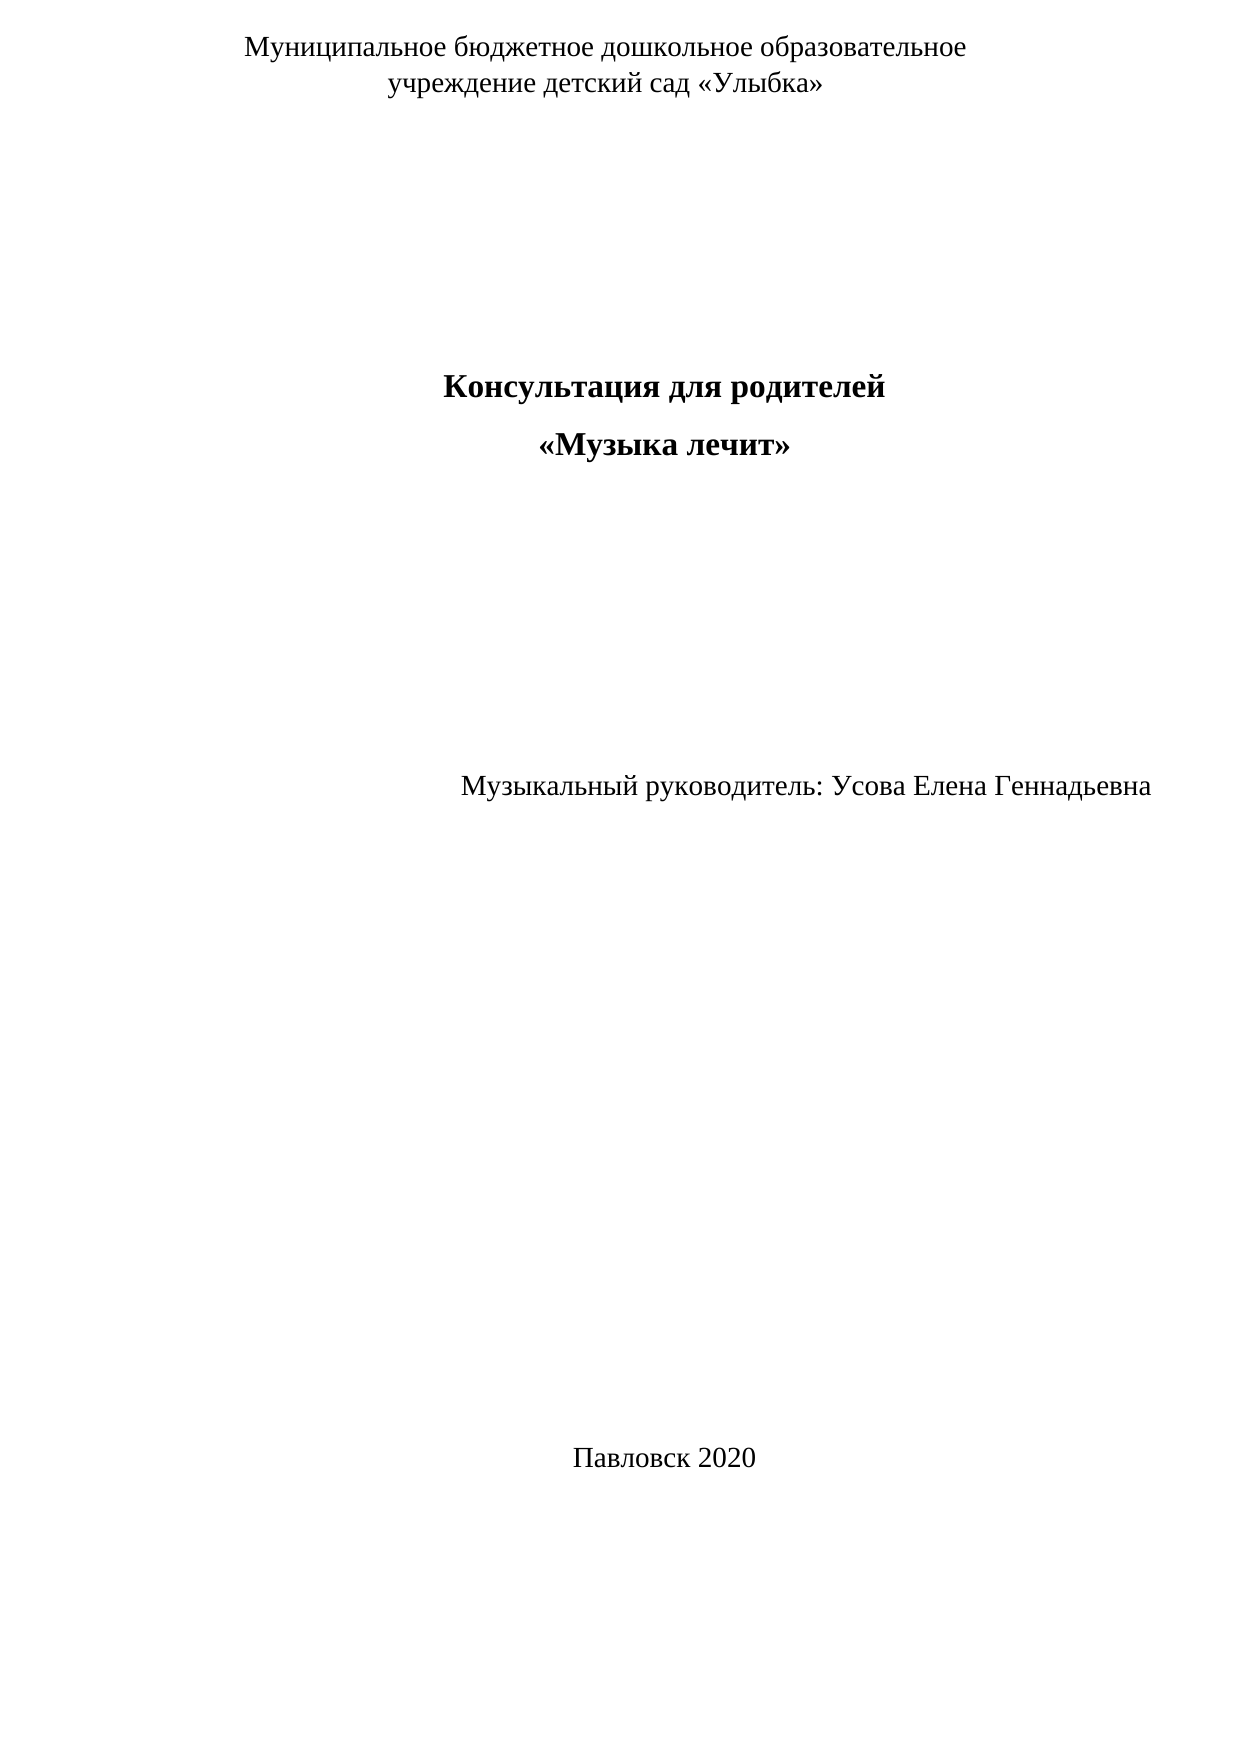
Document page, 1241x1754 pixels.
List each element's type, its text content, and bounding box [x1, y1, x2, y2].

text Павловск 2020 [177, 1440, 1152, 1474]
text Консультация для родителей [295, 366, 1033, 405]
text «Музыка лечит» [295, 424, 1033, 462]
text Муниципальное бюджетное дошкольное образовательное учреждение детский сад «Улыбка» [177, 29, 1033, 99]
text Музыкальный руководитель: Усова Елена Геннадьевна [177, 768, 1152, 801]
